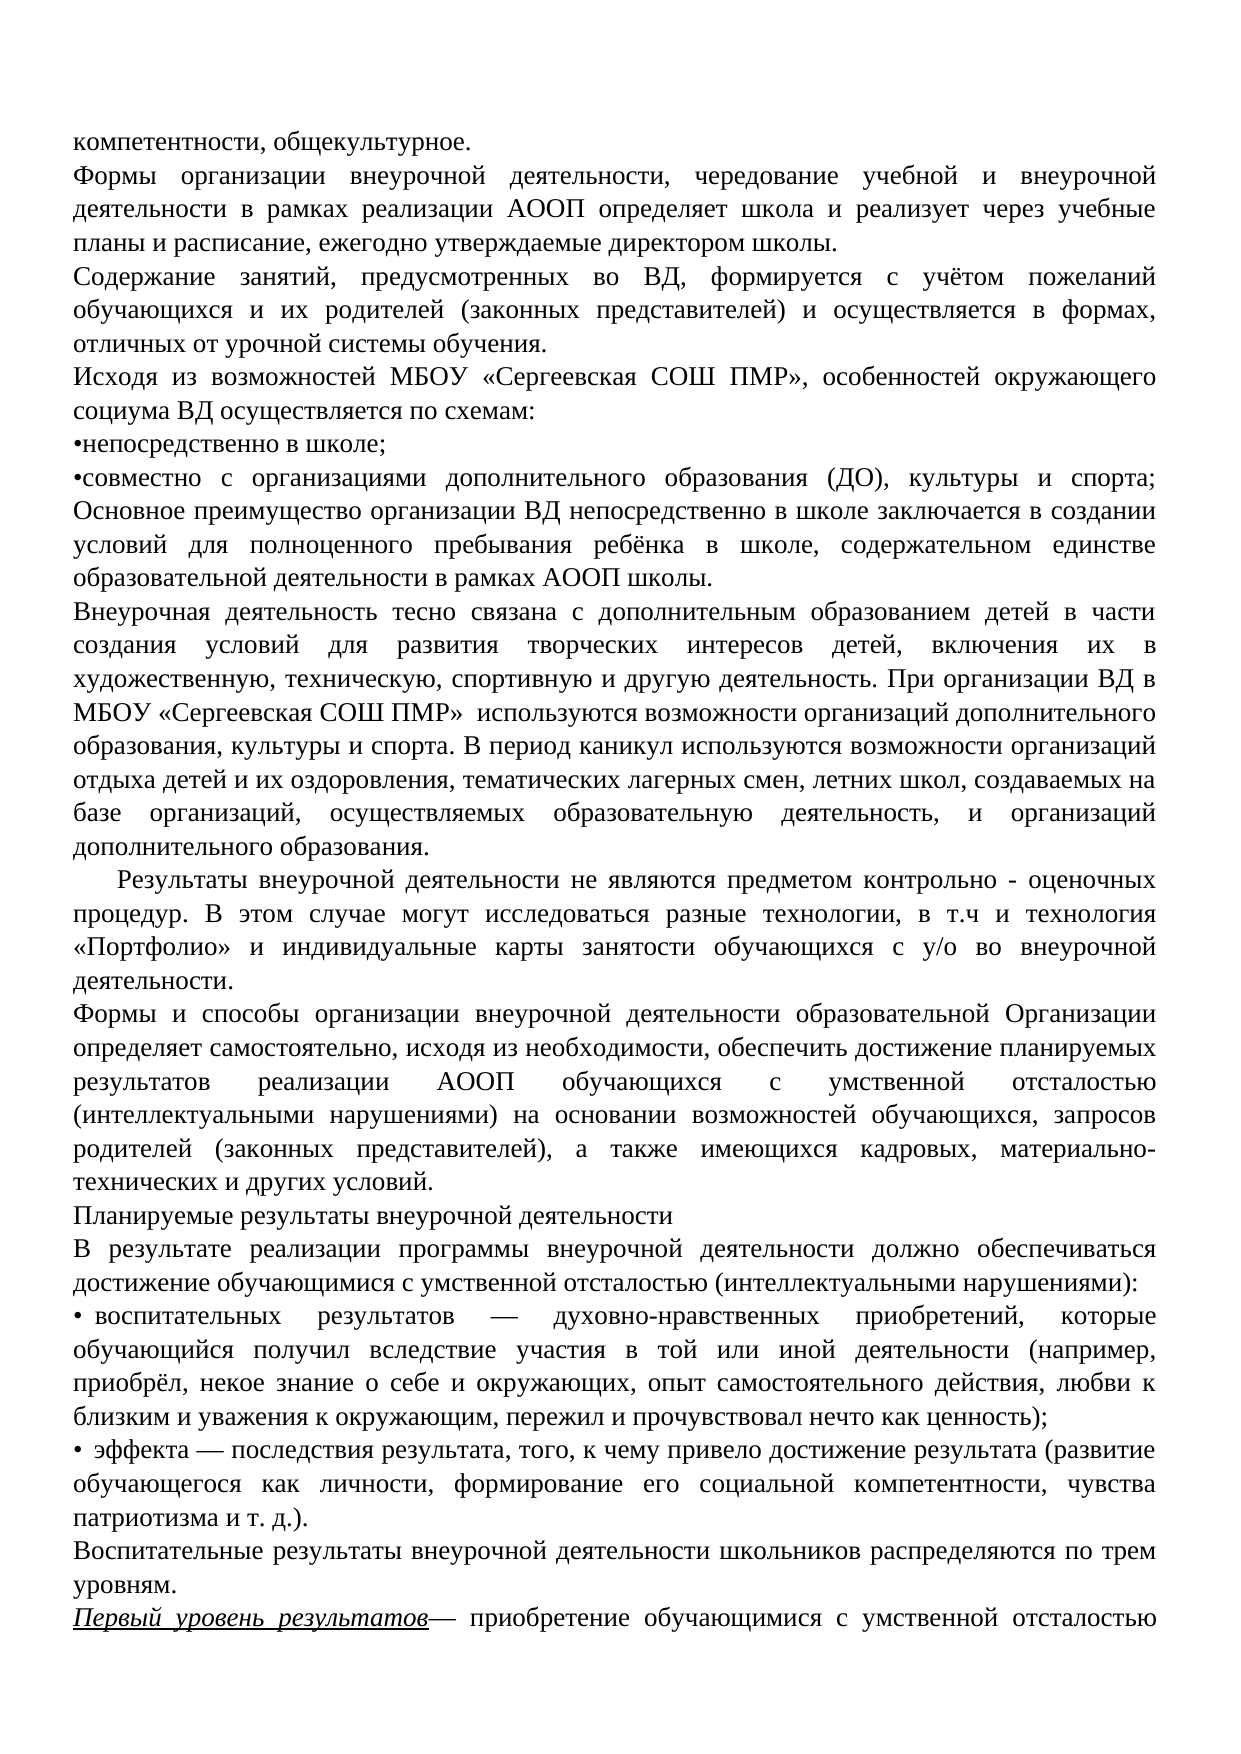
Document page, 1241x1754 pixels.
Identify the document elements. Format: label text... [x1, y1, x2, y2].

list воспитательных результатов — духовно-нравственных приобретений, которые обучающийся получил вследствие участия в той или иной деятельности (например, приобрёл, некое знание о себе и окружающих, опыт самостоятельного действия, любви к близким и уважения к окружающим, пережил и прочувствовал нечто как ценность); [73, 1298, 1157, 1432]
text Формы и способы организации внеурочной деятельности образовательной Организации определяет самостоятельно, исходя из необходимости, обеспечить достижение планируемых результатов реализации АООП обучающихся с умственной отсталостью (интеллектуальными нарушениями) на основании возможностей обучающихся, запросов родителей (законных представителей), а также имеющихся кадровых, материально-технических и других условий. [73, 996, 1157, 1197]
text В результате реализации программы внеурочной деятельности должно обеспечиваться достижение обучающимися с умственной отсталостью (интеллектуальными нарушениями): [73, 1231, 1157, 1298]
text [73, 124, 1157, 158]
list эффекта — последствия результата, того, к чему привело достижение результата (развитие обучающегося как личности, формирование его социальной компетентности, чувства патриотизма и т. д.). [73, 1432, 1157, 1533]
text Внеурочная деятельность тесно связана с дополнительным образованием детей в части создания условий для развития творческих интересов детей, включения их в художественную, техническую, спортивную и другую деятельность. При организации ВД в МБОУ «Сергеевская СОШ ПМР» используются возможности организаций дополнительного образования, культуры и спорта. В период каникул используются возможности организаций отдыха детей и их оздоровления, тематических лагерных смен, летних школ, создаваемых на базе организаций, осуществляемых образовательную деятельность, и организаций дополнительного образования. [73, 594, 1157, 862]
text •совместно с организациями дополнительного образования (ДО), культуры и спорта; Основное преимущество организации ВД непосредственно в школе заключается в создании условий для полноценного пребывания ребёнка в школе, содержательном единстве образовательной деятельности в рамках АООП школы. [73, 459, 1157, 594]
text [73, 1600, 1157, 1633]
text •непосредственно в школе; [73, 426, 1157, 459]
text Планируемые результаты внеурочной деятельности [73, 1197, 1157, 1231]
text Содержание занятий, предусмотренных во ВД, формируется с учётом пожеланий обучающихся и их родителей (законных представителей) и осуществляется в формах, отличных от урочной системы обучения. [73, 258, 1157, 359]
text Результаты внеурочной деятельности не являются предметом контрольно - оценочных процедур. В этом случае могут исследоваться разные технологии, в т.ч и технология «Портфолио» и индивидуальные карты занятости обучающихся с у/о во внеурочной деятельности. [73, 862, 1157, 996]
text Формы организации внеурочной деятельности, чередование учебной и внеурочной деятельности в рамках реализации АООП определяет школа и реализует через учебные планы и расписание, ежегодно утверждаемые директором школы. [73, 158, 1157, 258]
text Исходя из возможностей МБОУ «Сергеевская СОШ ПМР», особенностей окружающего социума ВД осуществляется по схемам: [73, 359, 1157, 426]
text Воспитательные результаты внеурочной деятельности школьников распределяются по трем уровням. [73, 1533, 1157, 1600]
